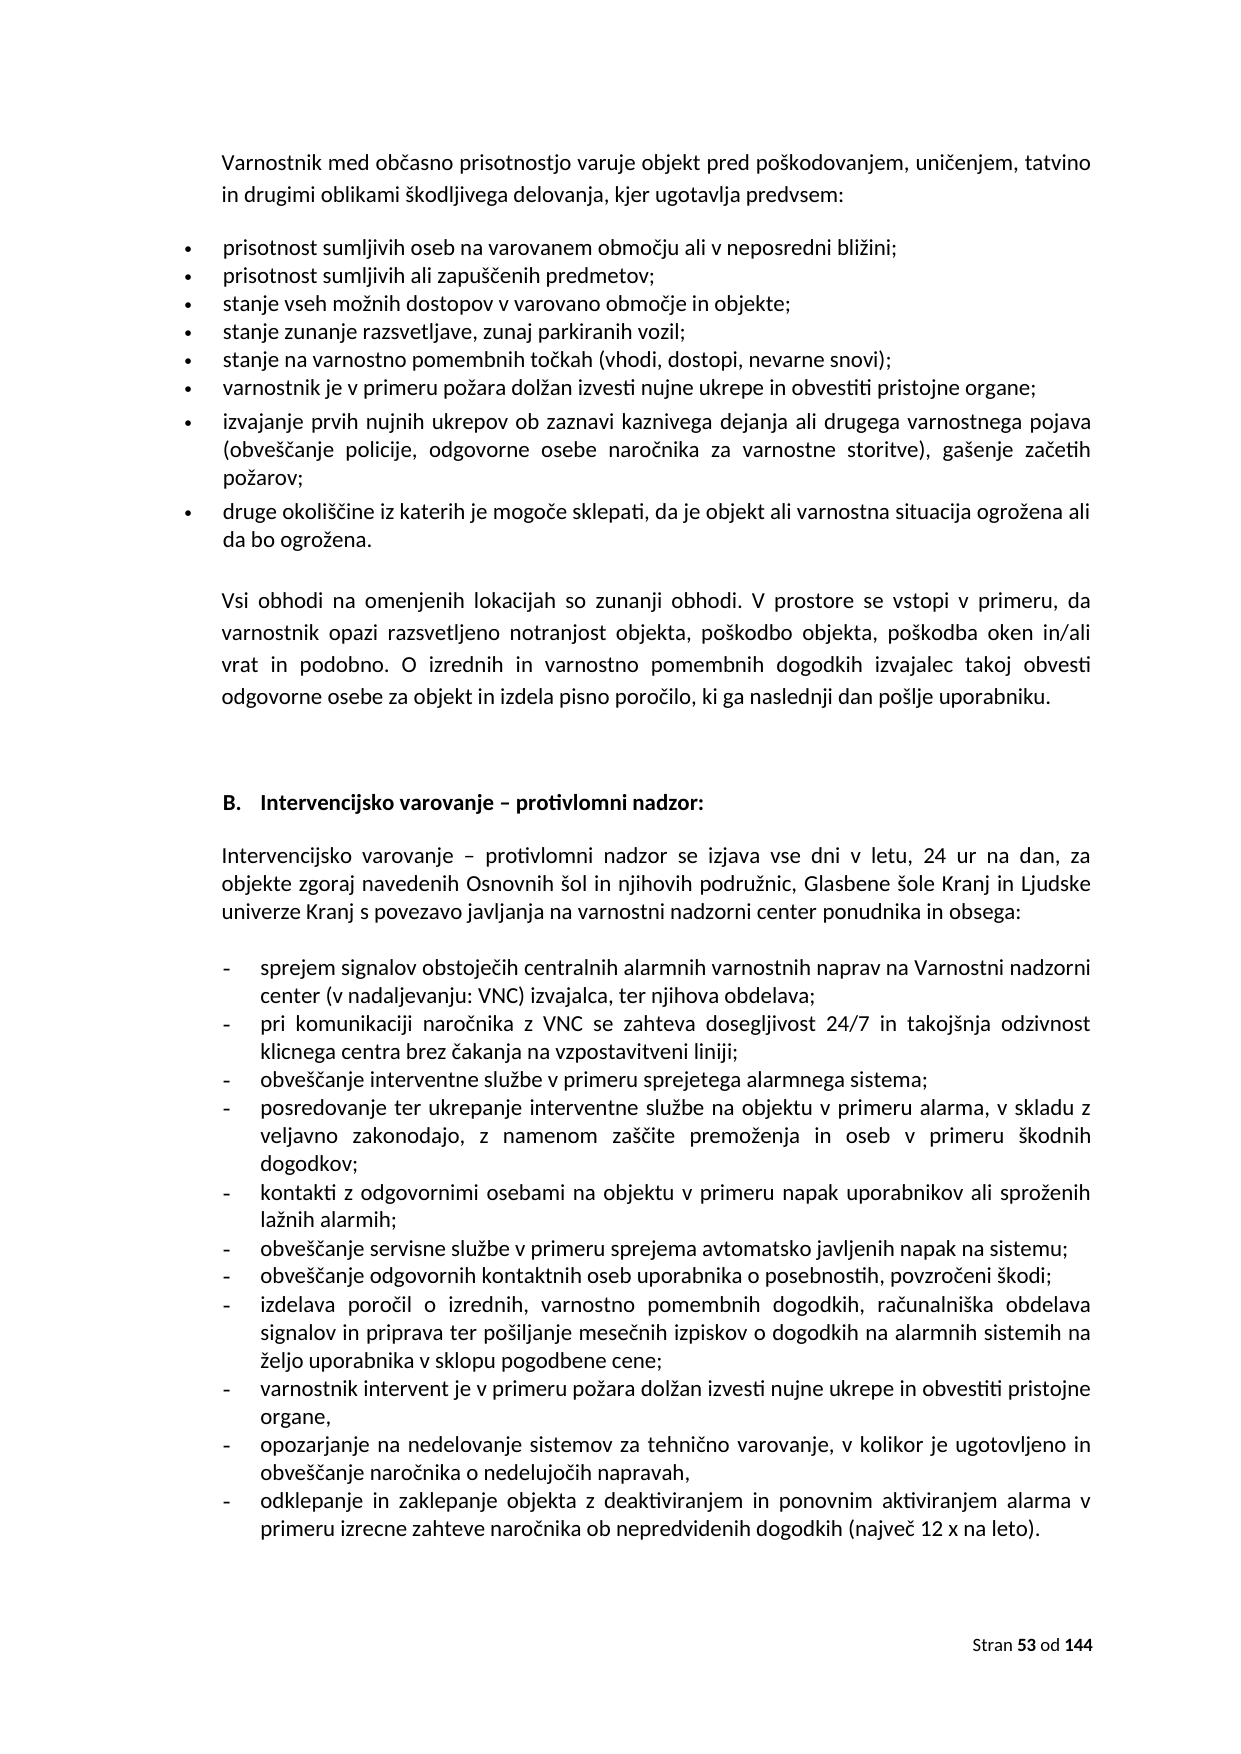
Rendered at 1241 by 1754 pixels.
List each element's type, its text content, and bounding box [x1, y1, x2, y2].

list pri komunikaciji naročnika z VNC se zahteva dosegljivost 24/7 in takojšnja odzivnost klicnega centra brez čakanja na vzpostavitveni liniji; [223, 1009, 1093, 1066]
text Intervencijsko varovanje – protivlomni nadzor se izjava vse dni v letu, 24 ur na dan, za objekte zgoraj navedenih Osnovnih šol in njihovih podružnic, Glasbene šole Kranj in Ljudske univerze Kranj s povezavo javljanja na varnostni nadzorni center ponudnika in obsega: [221, 841, 1093, 925]
list stanje vseh možnih dostopov v varovano območje in objekte; [185, 289, 1093, 317]
text Vsi obhodi na omenjenih lokacijah so zunanji obhodi. V prostore se vstopi v primeru, da varnostnik opazi razsvetljeno notranjost objekta, poškodbo objekta, poškodba oken in/ali vrat in podobno. O izrednih in varnostno pomembnih dogodkih izvajalec takoj obvesti odgovorne osebe za objekt in izdela pisno poročilo, ki ga naslednji dan pošlje uporabniku. [221, 586, 1093, 710]
list varnostnik intervent je v primeru požara dolžan izvesti nujne ukrepe in obvestiti pristojne organe, [223, 1374, 1093, 1430]
list Intervencijsko varovanje – protivlomni nadzor: [223, 788, 1093, 816]
list varnostnik je v primeru požara dolžan izvesti nujne ukrepe in obvestiti pristojne organe; [185, 373, 1093, 401]
list stanje zunanje razsvetljave, zunaj parkiranih vozil; [185, 317, 1093, 345]
list stanje na varnostno pomembnih točkah (vhodi, dostopi, nevarne snovi); [185, 345, 1093, 373]
list odklepanje in zaklepanje objekta z deaktiviranjem in ponovnim aktiviranjem alarma v primeru izrecne zahteve naročnika ob nepredvidenih dogodkih (največ 12 x na leto). [223, 1486, 1093, 1542]
text Varnostnik med občasno prisotnostjo varuje objekt pred poškodovanjem, uničenjem, tatvino in drugimi oblikami škodljivega delovanja, kjer ugotavlja predvsem: [221, 148, 1093, 208]
list sprejem signalov obstoječih centralnih alarmnih varnostnih naprav na Varnostni nadzorni center (v nadaljevanju: VNC) izvajalca, ter njihova obdelava; [223, 953, 1093, 1009]
list obveščanje servisne službe v primeru sprejema avtomatsko javljenih napak na sistemu; [223, 1234, 1093, 1262]
list izvajanje prvih nujnih ukrepov ob zaznavi kaznivega dejanja ali drugega varnostnega pojava (obveščanje policije, odgovorne osebe naročnika za varnostne storitve), gašenje začetih požarov; [185, 407, 1093, 491]
list obveščanje interventne službe v primeru sprejetega alarmnega sistema; [223, 1066, 1093, 1093]
list posredovanje ter ukrepanje interventne službe na objektu v primeru alarma, v skladu z veljavno zakonodajo, z namenom zaščite premoženja in oseb v primeru škodnih dogodkov; [223, 1093, 1093, 1178]
list opozarjanje na nedelovanje sistemov za tehnično varovanje, v kolikor je ugotovljeno in obveščanje naročnika o nedelujočih napravah, [223, 1430, 1093, 1486]
list obveščanje odgovornih kontaktnih oseb uporabnika o posebnostih, povzročeni škodi; [223, 1262, 1093, 1290]
list kontakti z odgovornimi osebami na objektu v primeru napak uporabnikov ali sproženih lažnih alarmih; [223, 1178, 1093, 1234]
list prisotnost sumljivih ali zapuščenih predmetov; [185, 261, 1093, 289]
list druge okoliščine iz katerih je mogoče sklepati, da je objekt ali varnostna situacija ogrožena ali da bo ogrožena. [185, 497, 1093, 553]
list izdelava poročil o izrednih, varnostno pomembnih dogodkih, računalniška obdelava signalov in priprava ter pošiljanje mesečnih izpiskov o dogodkih na alarmnih sistemih na željo uporabnika v sklopu pogodbene cene; [223, 1290, 1093, 1374]
list prisotnost sumljivih oseb na varovanem območju ali v neposredni bližini; [185, 233, 1093, 261]
